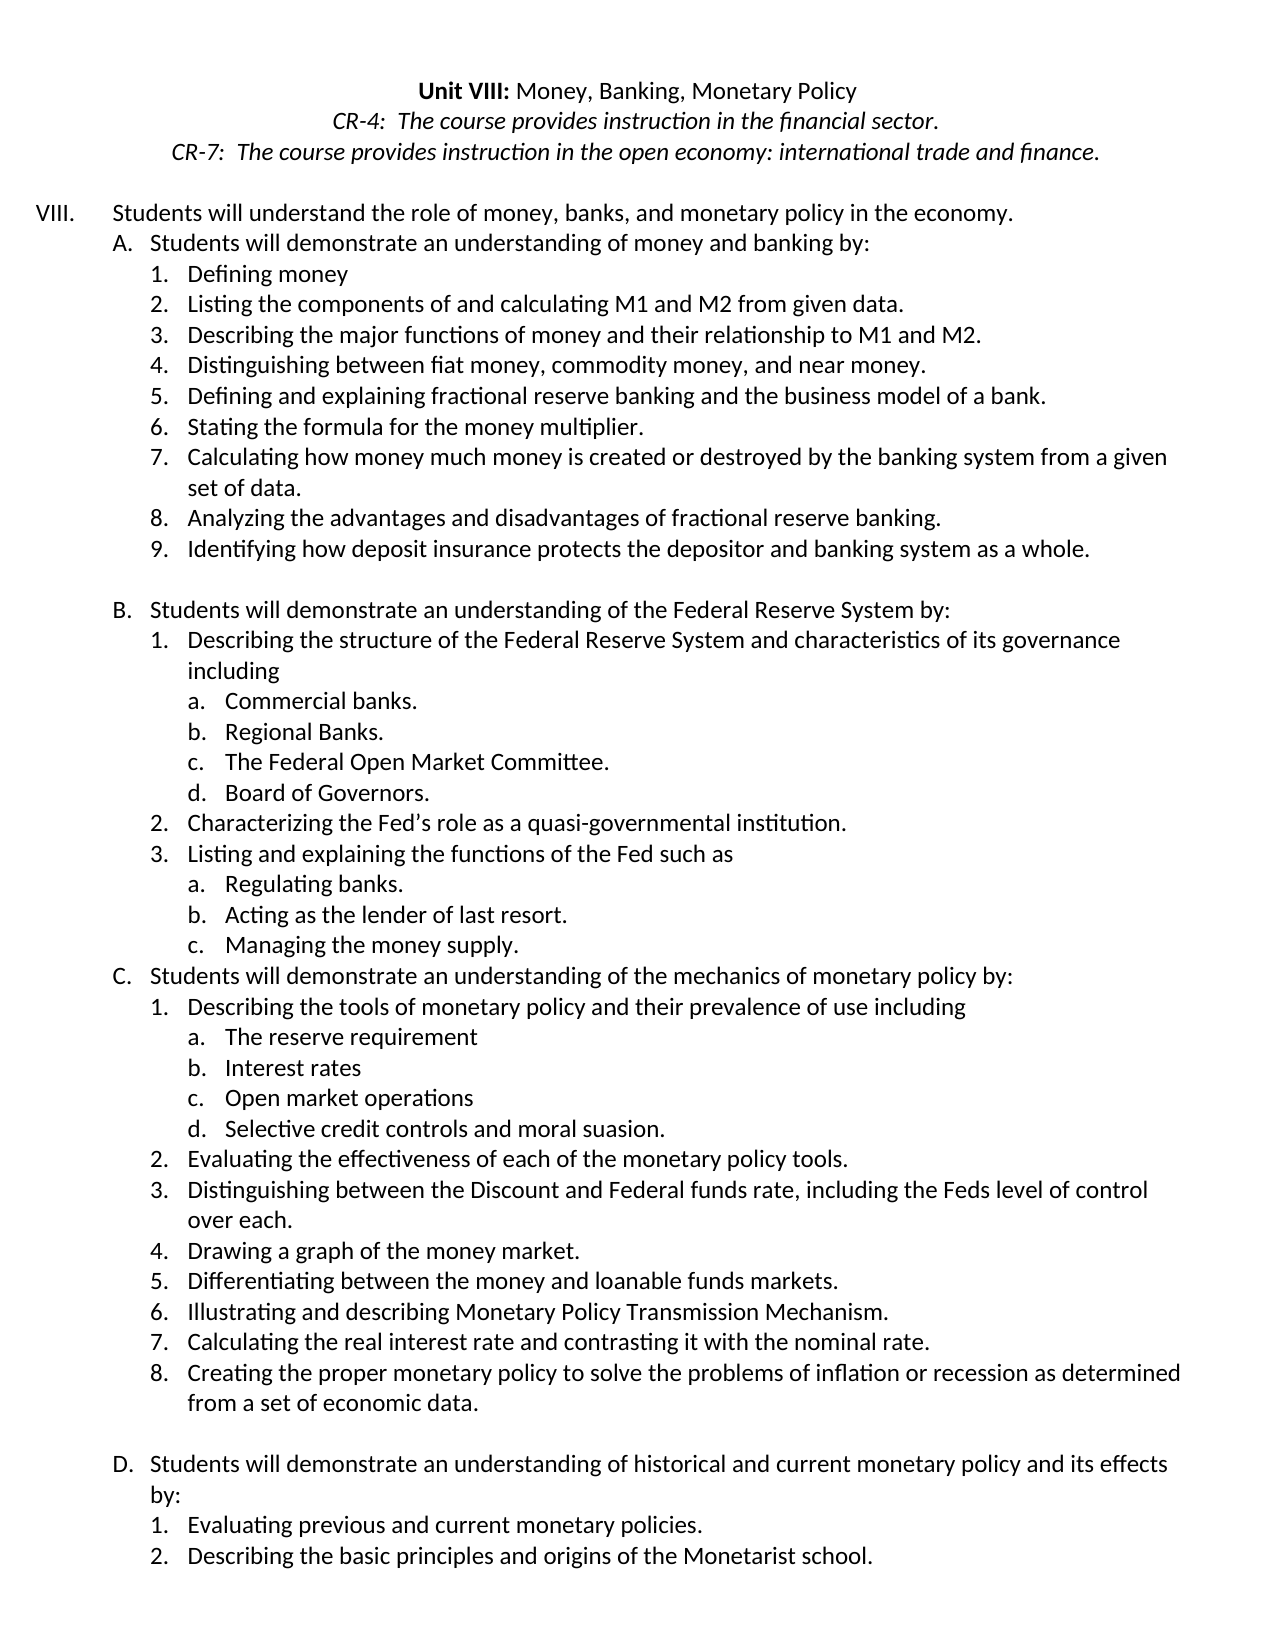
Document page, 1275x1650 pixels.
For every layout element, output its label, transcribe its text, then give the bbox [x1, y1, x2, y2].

list Selective credit controls and moral suasion. [187, 1113, 1200, 1143]
list Describing the structure of the Federal Reserve System and characteristics of its governance including [150, 624, 1200, 685]
list Listing and explaining the functions of the Fed such as [150, 838, 1200, 868]
list Drawing a graph of the money market. [150, 1235, 1200, 1265]
text CR-7: The course provides instruction in the open economy: international trade and finance. [75, 136, 1200, 167]
list Characterizing the Fed’s role as a quasi-governmental institution. [150, 807, 1200, 838]
list Regional Banks. [187, 716, 1200, 746]
list Identifying how deposit insurance protects the depositor and banking system as a whole. [150, 533, 1200, 563]
list Interest rates [187, 1052, 1200, 1082]
list Evaluating previous and current monetary policies. [150, 1509, 1200, 1540]
list Students will demonstrate an understanding of the mechanics of monetary policy by: [112, 960, 1200, 991]
list Regulating banks. [187, 868, 1200, 899]
list Defining and explaining fractional reserve banking and the business model of a bank. [150, 380, 1200, 411]
list Commercial banks. [187, 685, 1200, 716]
list Describing the tools of monetary policy and their prevalence of use including [150, 991, 1200, 1021]
list Analyzing the advantages and disadvantages of fractional reserve banking. [150, 502, 1200, 533]
text CR-4: The course provides instruction in the financial sector. [75, 106, 1200, 136]
list Illustrating and describing Monetary Policy Transmission Mechanism. [150, 1296, 1200, 1326]
list Students will demonstrate an understanding of money and banking by: [112, 228, 1200, 258]
list The Federal Open Market Committee. [187, 746, 1200, 777]
list Defining money [150, 258, 1200, 289]
list Students will demonstrate an understanding of historical and current monetary policy and its effects by: [112, 1448, 1200, 1509]
list Differentiating between the money and loanable funds markets. [150, 1265, 1200, 1296]
list The reserve requirement [187, 1021, 1200, 1052]
list Calculating the real interest rate and contrasting it with the nominal rate. [150, 1326, 1200, 1357]
list Describing the major functions of money and their relationship to M1 and M2. [150, 319, 1200, 350]
list Listing the components of and calculating M1 and M2 from given data. [150, 289, 1200, 319]
list Describing the basic principles and origins of the Monetarist school. [150, 1540, 1200, 1571]
list Evaluating the effectiveness of each of the monetary policy tools. [150, 1143, 1200, 1174]
text Unit VIII: Money, Banking, Monetary Policy [75, 75, 1200, 106]
list Distinguishing between fiat money, commodity money, and near money. [150, 350, 1200, 380]
list Calculating how money much money is created or destroyed by the banking system from a given set of data. [150, 441, 1200, 502]
list Students will demonstrate an understanding of the Federal Reserve System by: [112, 594, 1200, 624]
list Board of Governors. [187, 777, 1200, 807]
list Open market operations [187, 1082, 1200, 1113]
list Creating the proper monetary policy to solve the problems of inflation or recession as determined from a set of economic data. [150, 1357, 1200, 1418]
list Managing the money supply. [187, 929, 1200, 960]
list Distinguishing between the Discount and Federal funds rate, including the Feds level of control over each. [150, 1174, 1200, 1235]
list Students will understand the role of money, banks, and monetary policy in the economy. [75, 197, 1200, 228]
list Acting as the lender of last resort. [187, 899, 1200, 929]
list Stating the formula for the money multiplier. [150, 411, 1200, 441]
